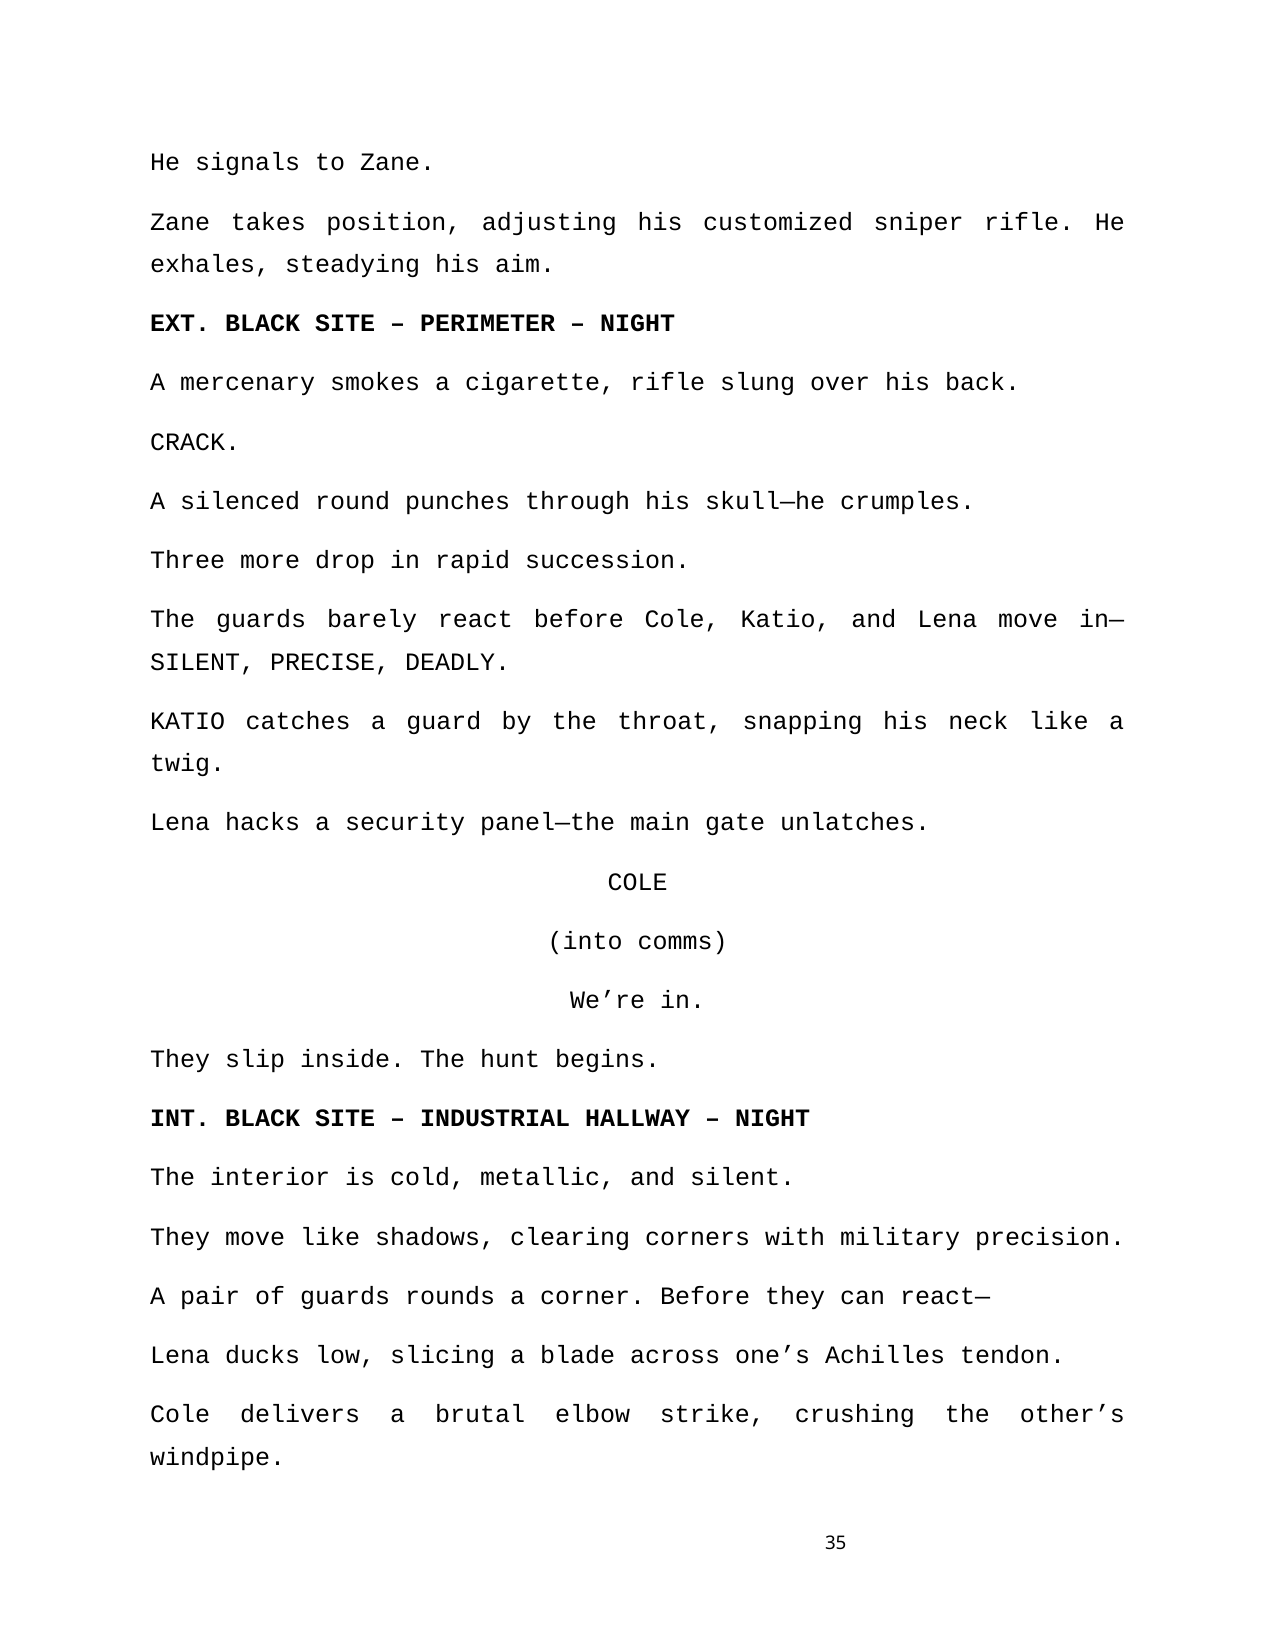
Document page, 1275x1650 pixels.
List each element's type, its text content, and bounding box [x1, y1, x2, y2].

text They move like shadows, clearing corners with military precision. [150, 1224, 1125, 1252]
text INT. BLACK SITE – INDUSTRIAL HALLWAY – NIGHT [150, 1106, 1125, 1134]
text The guards barely react before Cole, Katio, and Lena move in—SILENT, PRECISE, DEADLY. [150, 607, 1125, 677]
text Lena hacks a security panel—the main gate unlatches. [150, 810, 1125, 838]
text A pair of guards rounds a corner. Before they can react— [150, 1283, 1125, 1312]
text (into comms) [150, 928, 1125, 957]
text COLE [150, 869, 1125, 897]
text He signals to Zane. [150, 150, 1125, 178]
text KATIO catches a guard by the throat, snapping his neck like a twig. [150, 708, 1125, 779]
text CRACK. [150, 429, 1125, 457]
text They slip inside. The hunt begins. [150, 1047, 1125, 1075]
text Lena ducks low, slicing a blade across one’s Achilles tendon. [150, 1342, 1125, 1371]
text Zane takes position, adjusting his customized sniper rifle. He exhales, steadying his aim. [150, 209, 1125, 280]
text A silenced round punches through his skull—he crumples. [150, 488, 1125, 517]
text We’re in. [150, 987, 1125, 1016]
text A mercenary smokes a cigarette, rifle slung over his back. [150, 370, 1125, 398]
text Three more drop in rapid succession. [150, 547, 1125, 576]
text EXT. BLACK SITE – PERIMETER – NIGHT [150, 311, 1125, 339]
text Cole delivers a brutal elbow strike, crushing the other’s windpipe. [150, 1402, 1125, 1472]
text The interior is cold, metallic, and silent. [150, 1165, 1125, 1193]
